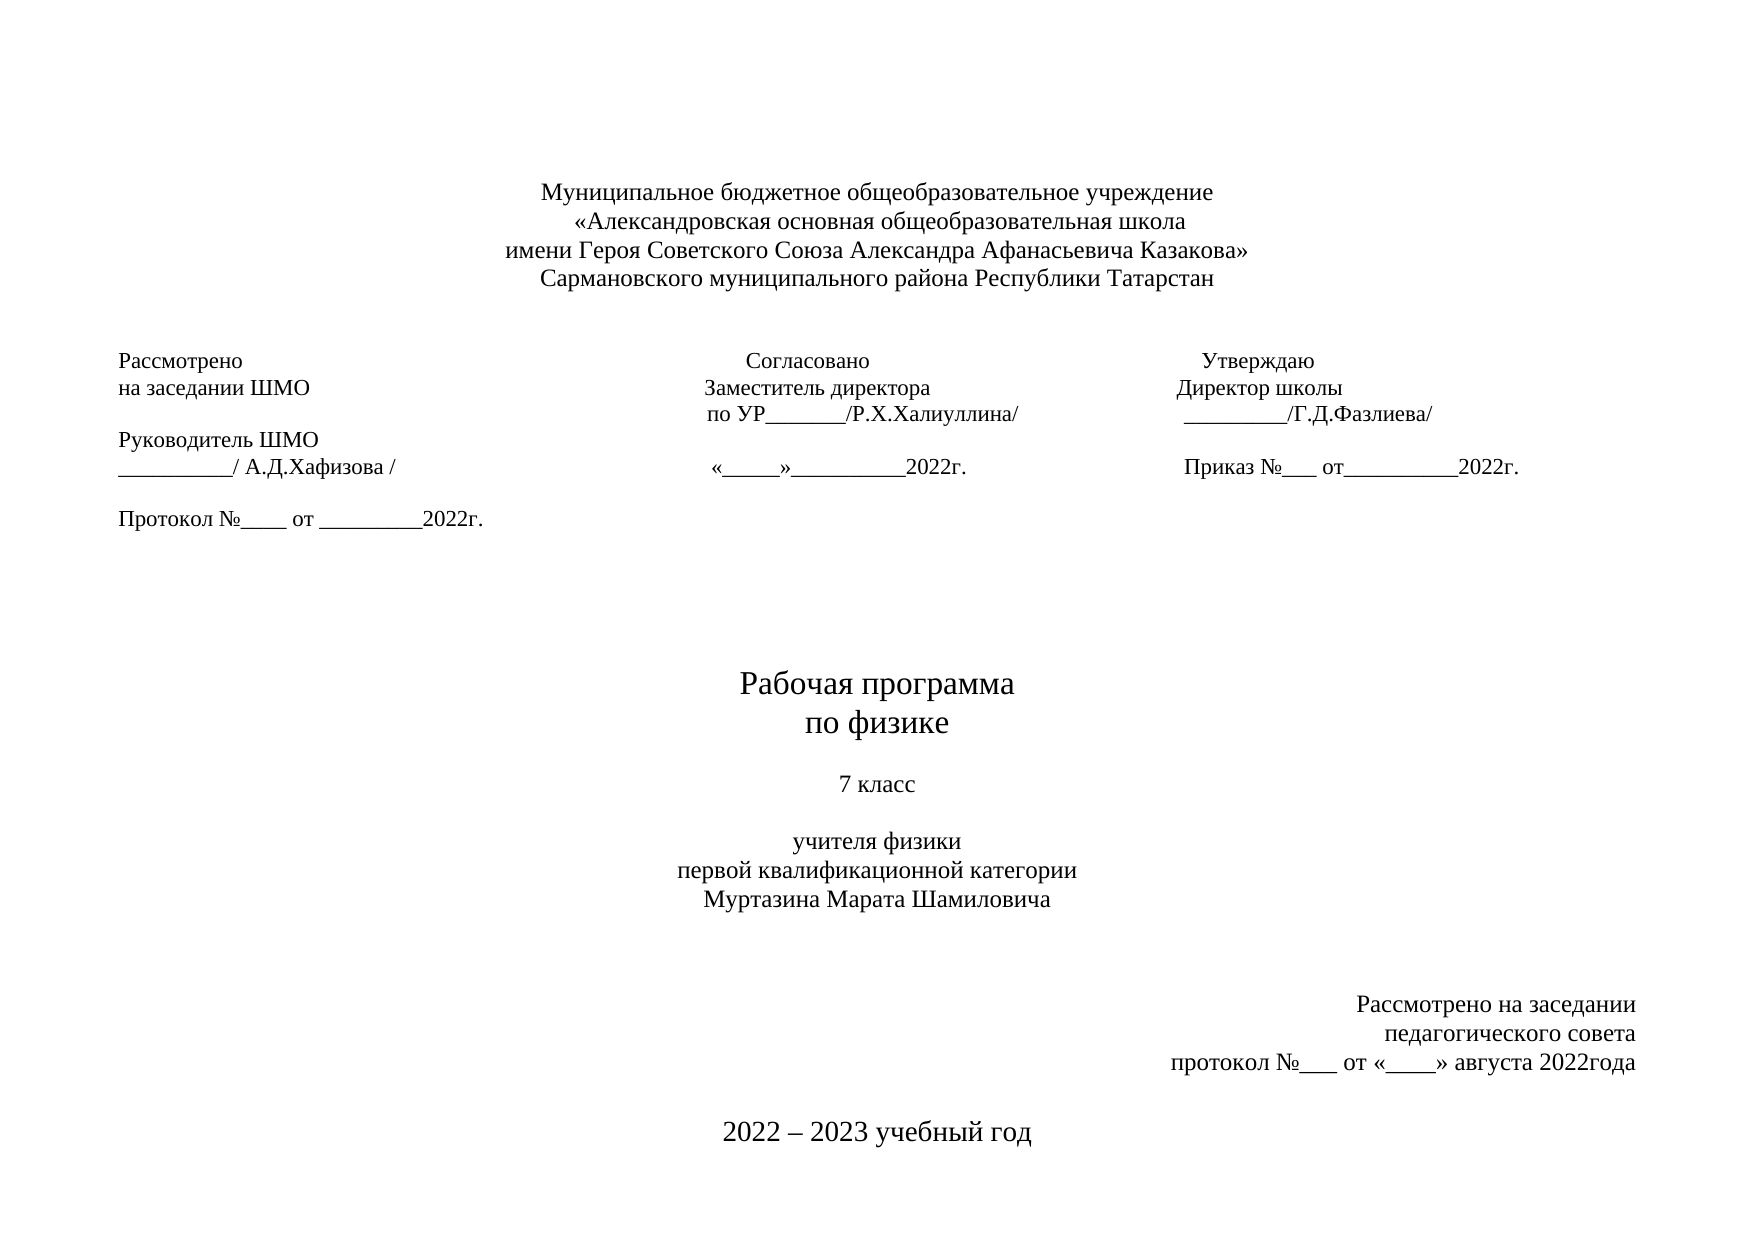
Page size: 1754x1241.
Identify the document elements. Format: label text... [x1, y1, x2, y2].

text по УР_______/Р.Х.Халиуллина/ _________/Г.Д.Фазлиева/ [118, 400, 1636, 426]
text __________/ А.Д.Хафизова / «_____»__________2022г. Приказ №___ от__________2022г. [118, 453, 1636, 479]
text Рассмотрено Согласовано Утверждаю [118, 347, 1636, 374]
text Рассмотрено на заседании [118, 989, 1636, 1018]
text Рабочая программа [118, 663, 1636, 702]
text Сармановского муниципального района Республики Татарстан [118, 263, 1636, 292]
text имени Героя Советского Союза Александра Афанасьевича Казакова» [118, 235, 1636, 263]
text «Александровская основная общеобразовательная школа [118, 206, 1636, 235]
text Муртазина Марата Шамиловича [118, 884, 1636, 913]
text Муниципальное бюджетное общеобразовательное учреждение [118, 177, 1636, 206]
text на заседании ШМО Заместитель директора Директор школы [118, 374, 1636, 400]
text педагогического совета [118, 1018, 1636, 1047]
text Протокол №____ от _________2022г. [118, 505, 1636, 532]
text по физике [118, 702, 1636, 740]
text учителя физики [118, 826, 1636, 855]
text Руководитель ШМО [118, 426, 1636, 453]
text протокол №___ от «____» августа 2022года [118, 1047, 1636, 1076]
text 2022 – 2023 учебный год [118, 1114, 1636, 1147]
text первой квалификационной категории [118, 855, 1636, 884]
text 7 класс [118, 769, 1636, 798]
